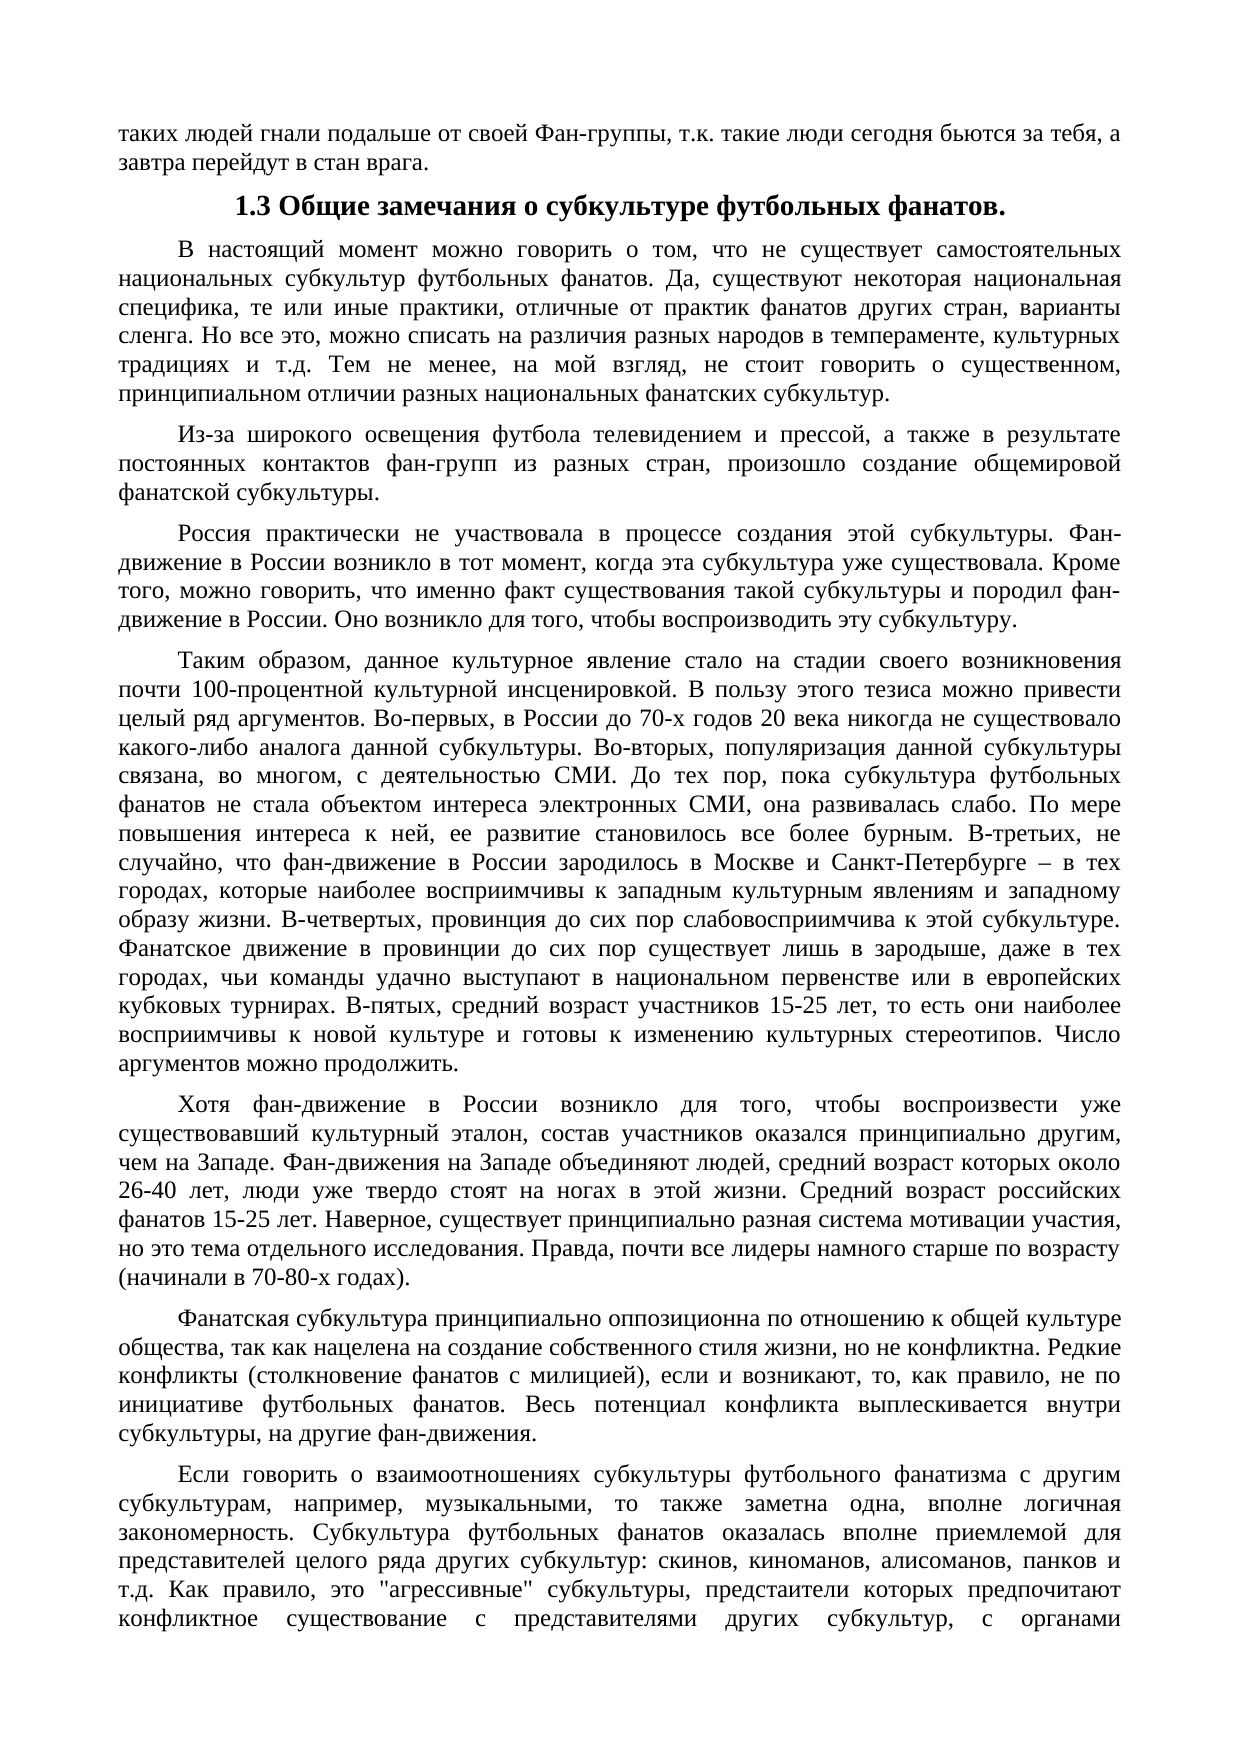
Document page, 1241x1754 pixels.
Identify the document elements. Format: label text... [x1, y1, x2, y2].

text Таким образом, данное культурное явление стало на стадии своего возникновения почти 100-процентной культурной инсценировкой. В пользу этого тезиса можно привести целый ряд аргументов. Во-первых, в России до 70-х годов 20 века никогда не существовало какого-либо аналога данной субкультуры. Во-вторых, популяризация данной субкультуры связана, во многом, с деятельностью СМИ. До тех пор, пока субкультура футбольных фанатов не стала объектом интереса электронных СМИ, она развивалась слабо. По мере повышения интереса к ней, ее развитие становилось все более бурным. В-третьих, не случайно, что фан-движение в России зародилось в Москве и Санкт-Петербурге – в тех городах, которые наиболее восприимчивы к западным культурным явлениям и западному образу жизни. В-четвертых, провинция до сих пор слабовосприимчива к этой субкультуре. Фанатское движение в провинции до сих пор существует лишь в зародыше, даже в тех городах, чьи команды удачно выступают в национальном первенстве или в европейских кубковых турнирах. В-пятых, средний возраст участников 15-25 лет, то есть они наиболее восприимчивы к новой культуре и готовы к изменению культурных стереотипов. Число аргументов можно продолжить. [118, 645, 1122, 1077]
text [118, 1459, 1122, 1632]
text Россия практически не участвовала в процессе создания этой субкультуры. Фан-движение в России возникло в тот момент, когда эта субкультура уже существовала. Кроме того, можно говорить, что именно факт существования такой субкультуры и породил фан-движение в России. Оно возникло для того, чтобы воспроизводить эту субкультуру. [118, 518, 1122, 633]
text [118, 118, 1122, 176]
text Хотя фан-движение в России возникло для того, чтобы воспроизвести уже существовавший культурный эталон, состав участников оказался принципиально другим, чем на Западе. Фан-движения на Западе объединяют людей, средний возраст которых около 26-40 лет, люди уже твердо стоят на ногах в этой жизни. Средний возраст российских фанатов 15-25 лет. Наверное, существует принципиально разная система мотивации участия, но это тема отдельного исследования. Правда, почти все лидеры намного старше по возрасту (начинали в 70-80-х годах). [118, 1089, 1122, 1290]
text 1.3 Общие замечания о субкультуре футбольных фанатов. [118, 188, 1122, 222]
text В настоящий момент можно говорить о том, что не существует самостоятельных национальных субкультур футбольных фанатов. Да, существуют некоторая национальная специфика, те или иные практики, отличные от практик фанатов других стран, варианты сленга. Но все это, можно списать на различия разных народов в темпераменте, культурных традициях и т.д. Тем не менее, на мой взгляд, не стоит говорить о существенном, принципиальном отличии разных национальных фанатских субкультур. [118, 234, 1122, 407]
text Фанатская субкультура принципиально оппозиционна по отношению к общей культуре общества, так как нацелена на создание собственного стиля жизни, но не конфликтна. Редкие конфликты (столкновение фанатов с милицией), если и возникают, то, как правило, не по инициативе футбольных фанатов. Весь потенциал конфликта выплескивается внутри субкультуры, на другие фан-движения. [118, 1303, 1122, 1447]
text Из-за широкого освещения футбола телевидением и прессой, а также в результате постоянных контактов фан-групп из разных стран, произошло создание общемировой фанатской субкультуры. [118, 419, 1122, 505]
